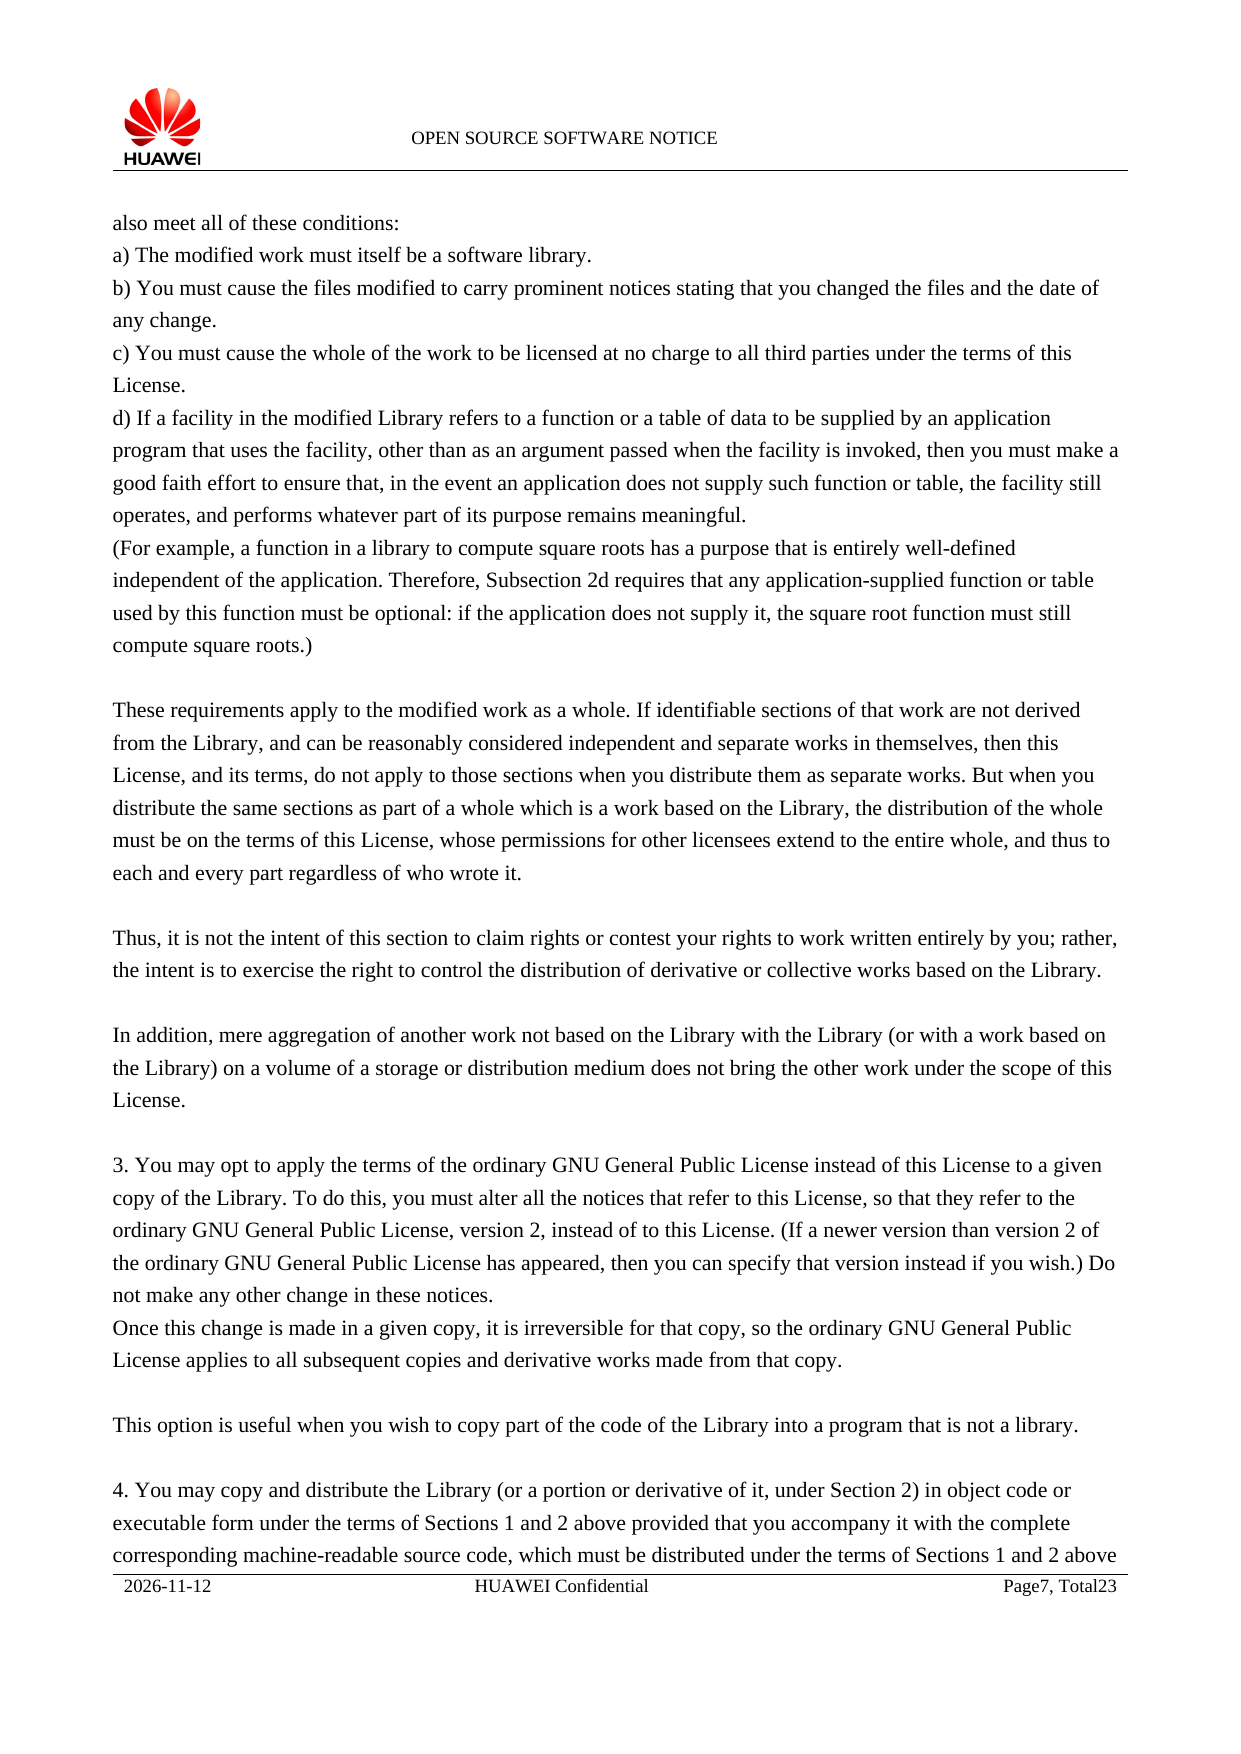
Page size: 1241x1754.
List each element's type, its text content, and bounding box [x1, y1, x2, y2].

text c) You must cause the whole of the work to be licensed at no charge to all third parties under the terms of this License. [112, 336, 1128, 401]
text d) If a facility in the modified Library refers to a function or a table of data to be supplied by an application program that uses the facility, other than as an argument passed when the facility is invoked, then you must make a good faith effort to ensure that, in the event an application does not supply such function or table, the facility still operates, and performs whatever part of its purpose remains meaningful. [112, 401, 1128, 531]
text 3. You may opt to apply the terms of the ordinary GNU General Public License instead of this License to a given copy of the Library. To do this, you must alter all the notices that refer to this License, so that they refer to the ordinary GNU General Public License, version 2, instead of to this License. (If a newer version than version 2 of the ordinary GNU General Public License has appeared, then you can specify that version instead if you wish.) Do not make any other change in these notices. [112, 1149, 1128, 1311]
text Once this change is made in a given copy, it is irreversible for that copy, so the ordinary GNU General Public License applies to all subsequent copies and derivative works made from that copy. [112, 1311, 1128, 1376]
text b) You must cause the files modified to carry prominent notices stating that you changed the files and the date of any change. [112, 271, 1128, 336]
text These requirements apply to the modified work as a whole. If identifiable sections of that work are not derived from the Library, and can be reasonably considered independent and separate works in themselves, then this License, and its terms, do not apply to those sections when you distribute them as separate works. But when you distribute the same sections as part of a whole which is a work based on the Library, the distribution of the whole must be on the terms of this License, whose permissions for other licensees extend to the entire whole, and thus to each and every part regardless of who wrote it. [112, 694, 1128, 889]
picture [124, 88, 201, 165]
text (For example, a function in a library to compute square roots has a purpose that is entirely well-defined independent of the application. Therefore, Subsection 2d requires that any application-supplied function or table used by this function must be optional: if the application does not supply it, the square root function must still compute square roots.) [112, 531, 1128, 661]
text Thus, it is not the intent of this section to claim rights or contest your rights to work written entirely by you; rather, the intent is to exercise the right to control the distribution of derivative or collective works based on the Library. [112, 921, 1128, 986]
text a) The modified work must itself be a software library. [112, 239, 1128, 271]
text This option is useful when you wish to copy part of the code of the Library into a program that is not a library. [112, 1409, 1128, 1441]
text In addition, mere aggregation of another work not based on the Library with the Library (or with a work based on the Library) on a volume of a storage or distribution medium does not bring the other work under the scope of this License. [112, 1019, 1128, 1116]
